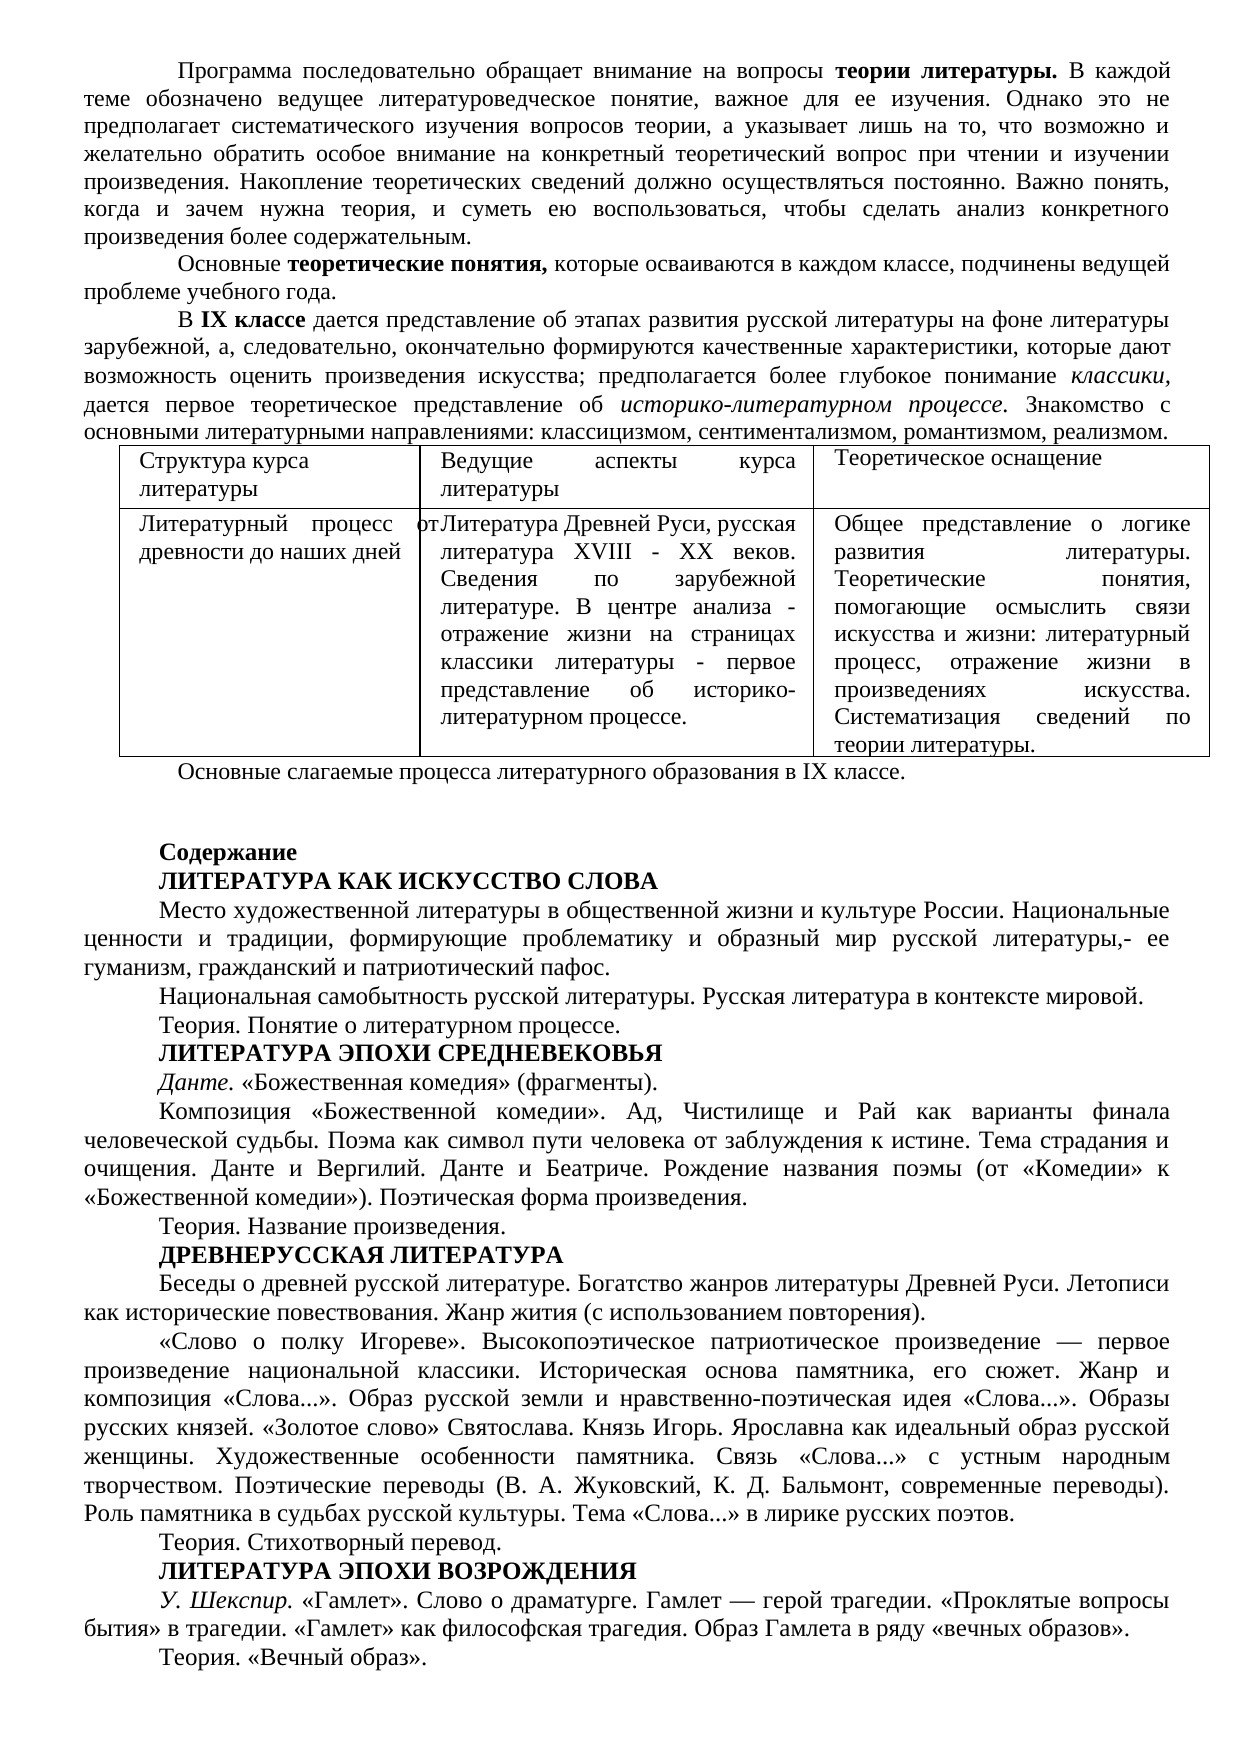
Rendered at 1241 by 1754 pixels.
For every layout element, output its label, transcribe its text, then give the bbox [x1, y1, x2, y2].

text ЛИТЕРАТУРА ЭПОХИ СРЕДНЕВЕКОВЬЯ [83, 1038, 1171, 1067]
table_header Структура курса литературы [120, 446, 419, 508]
text Композиция «Божественной комедии». Ад, Чистилище и Рай как варианты финала человеческой судьбы. Поэма как символ пути человека от заблуждения к истине. Тема страдания и очищения. Данте и Вергилий. Данте и Беатриче. Рождение названия поэмы (от «Комедии» к «Божественной комедии»). Поэтическая форма произведения. [83, 1096, 1171, 1211]
text Теория. Название произведения. [83, 1211, 1171, 1240]
text Теория. «Вечный образ». [83, 1642, 1171, 1671]
text «Слово о полку Игореве». Высокопоэтическое патриотическое произведение — первое произведение национальной классики. Историческая основа памятника, его сюжет. Жанр и композиция «Слова...». Образ русской земли и нравственно-поэтическая идея «Слова...». Образы русских князей. «Золотое слово» Святослава. Князь Игорь. Ярославна как идеальный образ русской женщины. Художественные особенности памятника. Связь «Слова...» с устным народным творчеством. Поэтические переводы (В. А. Жуковский, К. Д. Бальмонт, современные переводы). Роль памятника в судьбах русской культуры. Тема «Слова...» в лирике русских поэтов. [83, 1326, 1171, 1527]
text Место художественной литературы в общественной жизни и культуре России. Национальные ценности и традиции, формирующие проблематику и образный мир русской литературы,- ее гуманизм, гражданский и патриотический пафос. [83, 895, 1171, 981]
table_cell Литература Древней Руси, русская литература XVIII - XX веков. Сведения по зарубежной литературе. В центре анализа - отражение жизни на страницах классики литературы - первое представление об историко-литературном процессе. [421, 509, 813, 756]
text Основные теоретические понятия, которые осваиваются в каждом классе, подчинены ведущей проблеме учебного года. [83, 249, 1171, 305]
text Теория. Стихотворный перевод. [83, 1527, 1171, 1556]
text Данте. «Божественная комедия» (фрагменты). [83, 1067, 1171, 1096]
table_cell Общее представление о логике развития литературы. Теоретические понятия, помогающие осмыслить связи искусства и жизни: литературный процесс, отражение жизни в произведениях искусства. Систематизация сведений по теории литературы. [814, 509, 1209, 756]
text ЛИТЕРАТУРА ЭПОХИ ВОЗРОЖДЕНИЯ [83, 1556, 1171, 1585]
text В IX классе дается представление об этапах развития русской литературы на фоне литературы зарубежной, а, следовательно, окончательно формируются качественные характеристики, которые дают возможность оценить произведения искусства; предполагается более глубокое понимание классики, дается первое теоретическое представление об историко-литературном процессе. Знакомство с основными литературными направлениями: классицизмом, сентиментализмом, романтизмом, реализмом. [83, 305, 1171, 445]
text Беседы о древней русской литературе. Богатство жанров литературы Древней Руси. Летописи как исторические повествования. Жанр жития (с использованием повторения). [83, 1268, 1171, 1326]
text У. Шекспир. «Гамлет». Слово о драматурге. Гамлет — герой трагедии. «Проклятые вопросы бытия» в трагедии. «Гамлет» как философская трагедия. Образ Гамлета в ряду «вечных образов». [83, 1585, 1171, 1642]
text Программа последовательно обращает внимание на вопросы теории литературы. В каждой теме обозначено ведущее литературоведческое понятие, важное для ее изучения. Однако это не предполагает систематического изучения вопросов теории, а указывает лишь на то, что возможно и желательно обратить особое внимание на конкретный теоретический вопрос при чтении и изучении произведения. Накопление теоретических сведений должно осуществляться постоянно. Важно понять, когда и зачем нужна теория, и суметь ею воспользоваться, чтобы сделать анализ конкретного произведения более содержательным. [83, 56, 1171, 249]
text Содержание [83, 837, 1171, 866]
text ДРЕВНЕРУССКАЯ ЛИТЕРАТУРА [83, 1240, 1171, 1268]
text ЛИТЕРАТУРА КАК ИСКУССТВО СЛОВА [83, 866, 1171, 895]
text Национальная самобытность русской литературы. Русская литература в контексте мировой. [83, 981, 1171, 1010]
table_header Ведущие аспекты курса литературы [421, 446, 813, 508]
table_cell Литературный процесс от древности до наших дней [120, 509, 419, 756]
table_header Теоретическое оснащение [814, 446, 1209, 508]
text Теория. Понятие о литературном процессе. [83, 1010, 1171, 1038]
text Основные слагаемые процесса литературного образования в IX классе. [83, 757, 1171, 784]
